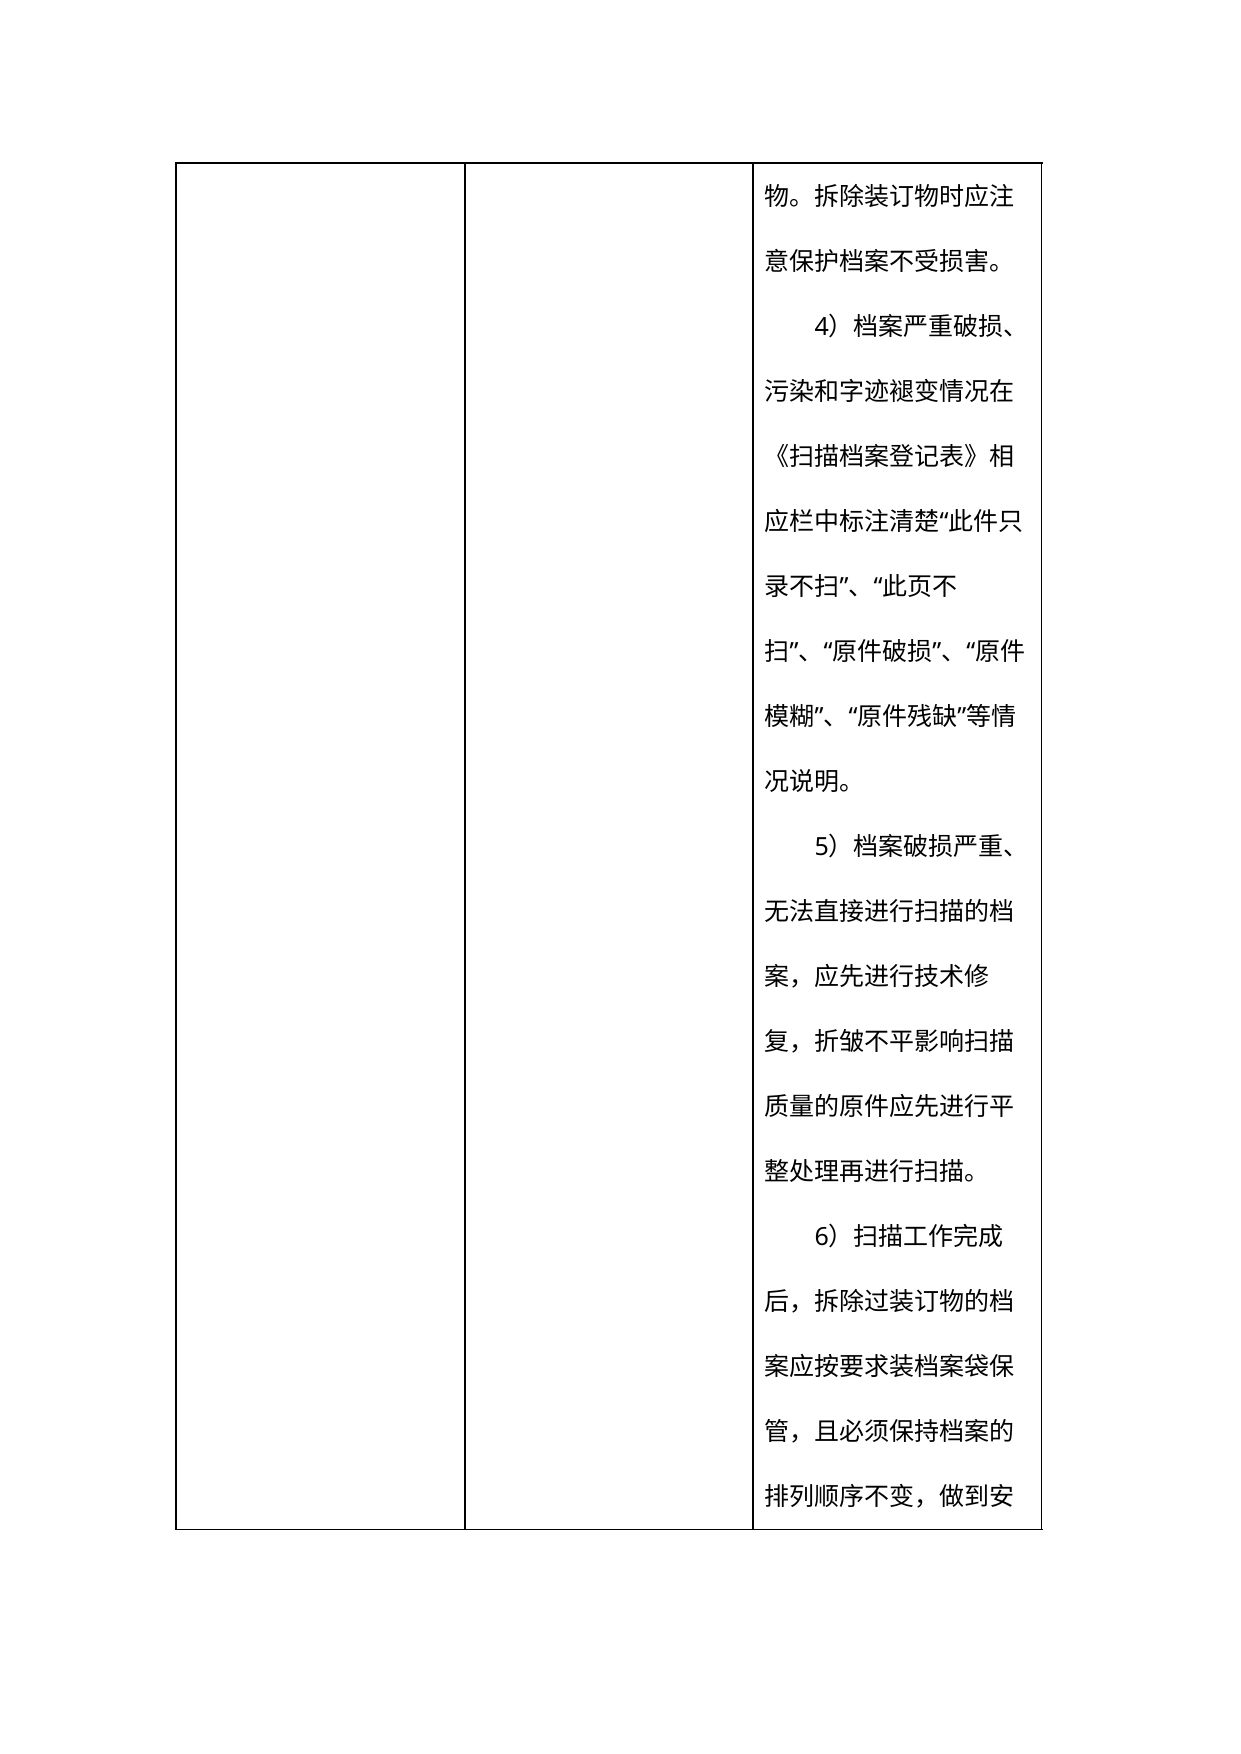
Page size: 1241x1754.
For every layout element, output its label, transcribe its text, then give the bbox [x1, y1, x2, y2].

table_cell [754, 164, 1041, 1528]
table_cell [466, 164, 752, 1528]
table_cell 1 [177, 164, 464, 1528]
